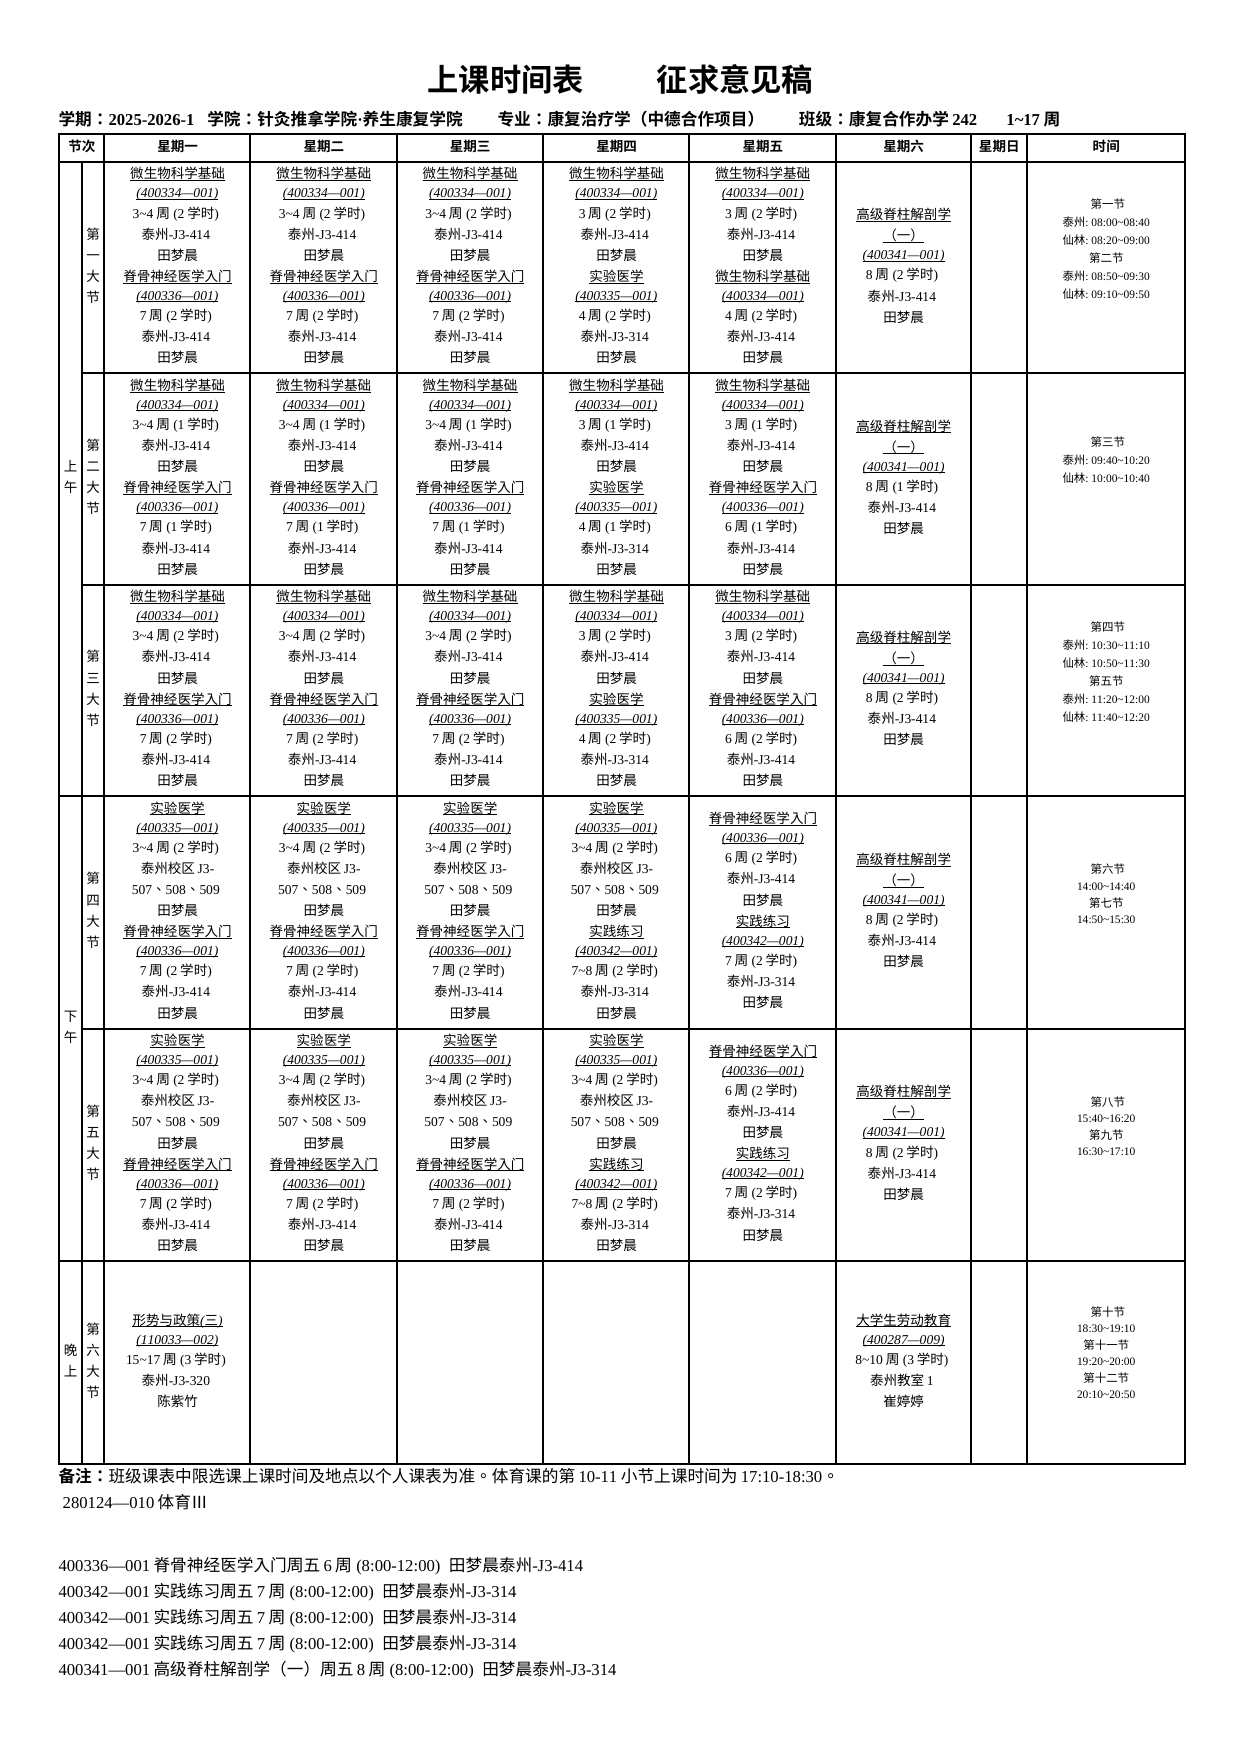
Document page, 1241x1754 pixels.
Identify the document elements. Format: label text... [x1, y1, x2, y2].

table_cell [972, 1262, 1026, 1463]
table_header 星期六 [837, 135, 970, 161]
table_cell 晚上 [60, 1262, 81, 1463]
table_cell 微生物科学基础 (400334—001) 3周 (1学时) 泰州-J3-414 田梦晨 脊骨神经医学入门 (400336—001) 6周 (1学时) 泰州-J3-414 田梦晨 [690, 374, 835, 583]
table_cell 第五大节 [83, 1030, 103, 1260]
table_cell [972, 586, 1026, 795]
table_header 星期日 [972, 135, 1026, 161]
table_cell 微生物科学基础 (400334—001) 3~4周 (2学时) 泰州-J3-414 田梦晨 脊骨神经医学入门 (400336—001) 7周 (2学时) 泰州-J3-414 田梦晨 [398, 163, 542, 372]
text 400342—001实践练习周五7周 (8:00-12:00) 田梦晨泰州-J3-314 [58, 1579, 1182, 1602]
table_cell 微生物科学基础 (400334—001) 3~4周 (1学时) 泰州-J3-414 田梦晨 脊骨神经医学入门 (400336—001) 7周 (1学时) 泰州-J3-414 田梦晨 [398, 374, 542, 583]
table_cell 高级脊柱解剖学（一） (400341—001) 8周 (2学时) 泰州-J3-414 田梦晨 [837, 163, 970, 372]
table_cell 第四节 泰州: 10:30~11:10 仙林: 10:50~11:30 第五节 泰州: 11:20~12:00 仙林: 11:40~12:20 [1028, 586, 1184, 795]
table_cell 第十节 18:30~19:10 第十一节 19:20~20:00 第十二节 20:10~20:50 [1028, 1262, 1184, 1463]
table_cell 实验医学 (400335—001) 3~4周 (2学时) 泰州校区J3-507、508、509 田梦晨 实践练习 (400342—001) 7~8周 (2学时) 泰州-J3-314 田梦晨 [544, 797, 688, 1027]
table_cell 大学生劳动教育 (400287—009) 8~10周 (3学时) 泰州教室1 崔婷婷 [837, 1262, 970, 1463]
table_cell 下午 [60, 797, 81, 1260]
table_header 节次 [60, 135, 103, 161]
text 备注：班级课表中限选课上课时间及地点以个人课表为准。体育课的第10-11小节上课时间为17:10-18:30。 [58, 1465, 1182, 1488]
table_cell 形势与政策(三) (110033—002) 15~17周 (3学时) 泰州-J3-320 陈紫竹 [105, 1262, 249, 1463]
table_cell 实验医学 (400335—001) 3~4周 (2学时) 泰州校区J3-507、508、509 田梦晨 脊骨神经医学入门 (400336—001) 7周 (2学时) 泰州-J3-414 田梦晨 [251, 797, 396, 1027]
table_cell 微生物科学基础 (400334—001) 3周 (2学时) 泰州-J3-414 田梦晨 实验医学 (400335—001) 4周 (2学时) 泰州-J3-314 田梦晨 [544, 163, 688, 372]
table_cell 高级脊柱解剖学（一） (400341—001) 8周 (2学时) 泰州-J3-414 田梦晨 [837, 797, 970, 1027]
table_cell 高级脊柱解剖学（一） (400341—001) 8周 (2学时) 泰州-J3-414 田梦晨 [837, 586, 970, 795]
table_cell 高级脊柱解剖学（一） (400341—001) 8周 (2学时) 泰州-J3-414 田梦晨 [837, 1030, 970, 1260]
table_cell 第二大节 [83, 374, 103, 583]
table_cell 第一大节 [83, 163, 103, 372]
table_cell 微生物科学基础 (400334—001) 3~4周 (1学时) 泰州-J3-414 田梦晨 脊骨神经医学入门 (400336—001) 7周 (1学时) 泰州-J3-414 田梦晨 [105, 374, 249, 583]
text 学期：2025-2026-1 学院：针灸推拿学院·养生康复学院 专业：康复治疗学（中德合作项目） 班级：康复合作办学242 1~17周 [58, 107, 1182, 130]
table_header 星期二 [251, 135, 396, 161]
table_cell [398, 1262, 542, 1463]
table_cell [972, 797, 1026, 1027]
table_cell 微生物科学基础 (400334—001) 3周 (2学时) 泰州-J3-414 田梦晨 脊骨神经医学入门 (400336—001) 6周 (2学时) 泰州-J3-414 田梦晨 [690, 586, 835, 795]
table_cell 第六大节 [83, 1262, 103, 1463]
table_cell 实验医学 (400335—001) 3~4周 (2学时) 泰州校区J3-507、508、509 田梦晨 实践练习 (400342—001) 7~8周 (2学时) 泰州-J3-314 田梦晨 [544, 1030, 688, 1260]
table_cell 实验医学 (400335—001) 3~4周 (2学时) 泰州校区J3-507、508、509 田梦晨 脊骨神经医学入门 (400336—001) 7周 (2学时) 泰州-J3-414 田梦晨 [105, 1030, 249, 1260]
table_cell 微生物科学基础 (400334—001) 3~4周 (2学时) 泰州-J3-414 田梦晨 脊骨神经医学入门 (400336—001) 7周 (2学时) 泰州-J3-414 田梦晨 [398, 586, 542, 795]
table_cell 脊骨神经医学入门 (400336—001) 6周 (2学时) 泰州-J3-414 田梦晨 实践练习 (400342—001) 7周 (2学时) 泰州-J3-314 田梦晨 [690, 1030, 835, 1260]
table_cell 微生物科学基础 (400334—001) 3~4周 (2学时) 泰州-J3-414 田梦晨 脊骨神经医学入门 (400336—001) 7周 (2学时) 泰州-J3-414 田梦晨 [251, 586, 396, 795]
table_header 时间 [1028, 135, 1184, 161]
table_cell 微生物科学基础 (400334—001) 3~4周 (2学时) 泰州-J3-414 田梦晨 脊骨神经医学入门 (400336—001) 7周 (2学时) 泰州-J3-414 田梦晨 [105, 586, 249, 795]
table_cell 微生物科学基础 (400334—001) 3周 (2学时) 泰州-J3-414 田梦晨 微生物科学基础 (400334—001) 4周 (2学时) 泰州-J3-414 田梦晨 [690, 163, 835, 372]
text 280124—010体育Ⅲ [58, 1491, 1182, 1514]
table_cell 第六节 14:00~14:40 第七节 14:50~15:30 [1028, 797, 1184, 1027]
table_header 星期四 [544, 135, 688, 161]
text 上课时间表 征求意见稿 [58, 58, 1182, 101]
table_cell 第四大节 [83, 797, 103, 1027]
table_cell 第三节 泰州: 09:40~10:20 仙林: 10:00~10:40 [1028, 374, 1184, 583]
table_cell 微生物科学基础 (400334—001) 3周 (2学时) 泰州-J3-414 田梦晨 实验医学 (400335—001) 4周 (2学时) 泰州-J3-314 田梦晨 [544, 586, 688, 795]
table_header 星期一 [105, 135, 249, 161]
table_cell 微生物科学基础 (400334—001) 3~4周 (2学时) 泰州-J3-414 田梦晨 脊骨神经医学入门 (400336—001) 7周 (2学时) 泰州-J3-414 田梦晨 [251, 163, 396, 372]
table_cell 微生物科学基础 (400334—001) 3~4周 (1学时) 泰州-J3-414 田梦晨 脊骨神经医学入门 (400336—001) 7周 (1学时) 泰州-J3-414 田梦晨 [251, 374, 396, 583]
table_cell [972, 163, 1026, 372]
table_cell [544, 1262, 688, 1463]
table_cell 第八节 15:40~16:20 第九节 16:30~17:10 [1028, 1030, 1184, 1260]
table_cell 高级脊柱解剖学（一） (400341—001) 8周 (1学时) 泰州-J3-414 田梦晨 [837, 374, 970, 583]
text 400342—001实践练习周五7周 (8:00-12:00) 田梦晨泰州-J3-314 [58, 1605, 1182, 1628]
table_cell 实验医学 (400335—001) 3~4周 (2学时) 泰州校区J3-507、508、509 田梦晨 脊骨神经医学入门 (400336—001) 7周 (2学时) 泰州-J3-414 田梦晨 [398, 1030, 542, 1260]
table_cell 微生物科学基础 (400334—001) 3~4周 (2学时) 泰州-J3-414 田梦晨 脊骨神经医学入门 (400336—001) 7周 (2学时) 泰州-J3-414 田梦晨 [105, 163, 249, 372]
table_cell [972, 1030, 1026, 1260]
table_header 星期三 [398, 135, 542, 161]
text 400336—001脊骨神经医学入门周五6周 (8:00-12:00) 田梦晨泰州-J3-414 [58, 1553, 1182, 1576]
table_cell 微生物科学基础 (400334—001) 3周 (1学时) 泰州-J3-414 田梦晨 实验医学 (400335—001) 4周 (1学时) 泰州-J3-314 田梦晨 [544, 374, 688, 583]
table_cell [690, 1262, 835, 1463]
table_cell [972, 374, 1026, 583]
table_cell 实验医学 (400335—001) 3~4周 (2学时) 泰州校区J3-507、508、509 田梦晨 脊骨神经医学入门 (400336—001) 7周 (2学时) 泰州-J3-414 田梦晨 [251, 1030, 396, 1260]
table_header 星期五 [690, 135, 835, 161]
table_cell 实验医学 (400335—001) 3~4周 (2学时) 泰州校区J3-507、508、509 田梦晨 脊骨神经医学入门 (400336—001) 7周 (2学时) 泰州-J3-414 田梦晨 [105, 797, 249, 1027]
text 400342—001实践练习周五7周 (8:00-12:00) 田梦晨泰州-J3-314 [58, 1631, 1182, 1654]
table_cell 上午 [60, 163, 81, 795]
table_cell 第一节 泰州: 08:00~08:40 仙林: 08:20~09:00 第二节 泰州: 08:50~09:30 仙林: 09:10~09:50 [1028, 163, 1184, 372]
table_cell [251, 1262, 396, 1463]
table_cell 第三大节 [83, 586, 103, 795]
table_cell 脊骨神经医学入门 (400336—001) 6周 (2学时) 泰州-J3-414 田梦晨 实践练习 (400342—001) 7周 (2学时) 泰州-J3-314 田梦晨 [690, 797, 835, 1027]
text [58, 1657, 1182, 1680]
table_cell 实验医学 (400335—001) 3~4周 (2学时) 泰州校区J3-507、508、509 田梦晨 脊骨神经医学入门 (400336—001) 7周 (2学时) 泰州-J3-414 田梦晨 [398, 797, 542, 1027]
